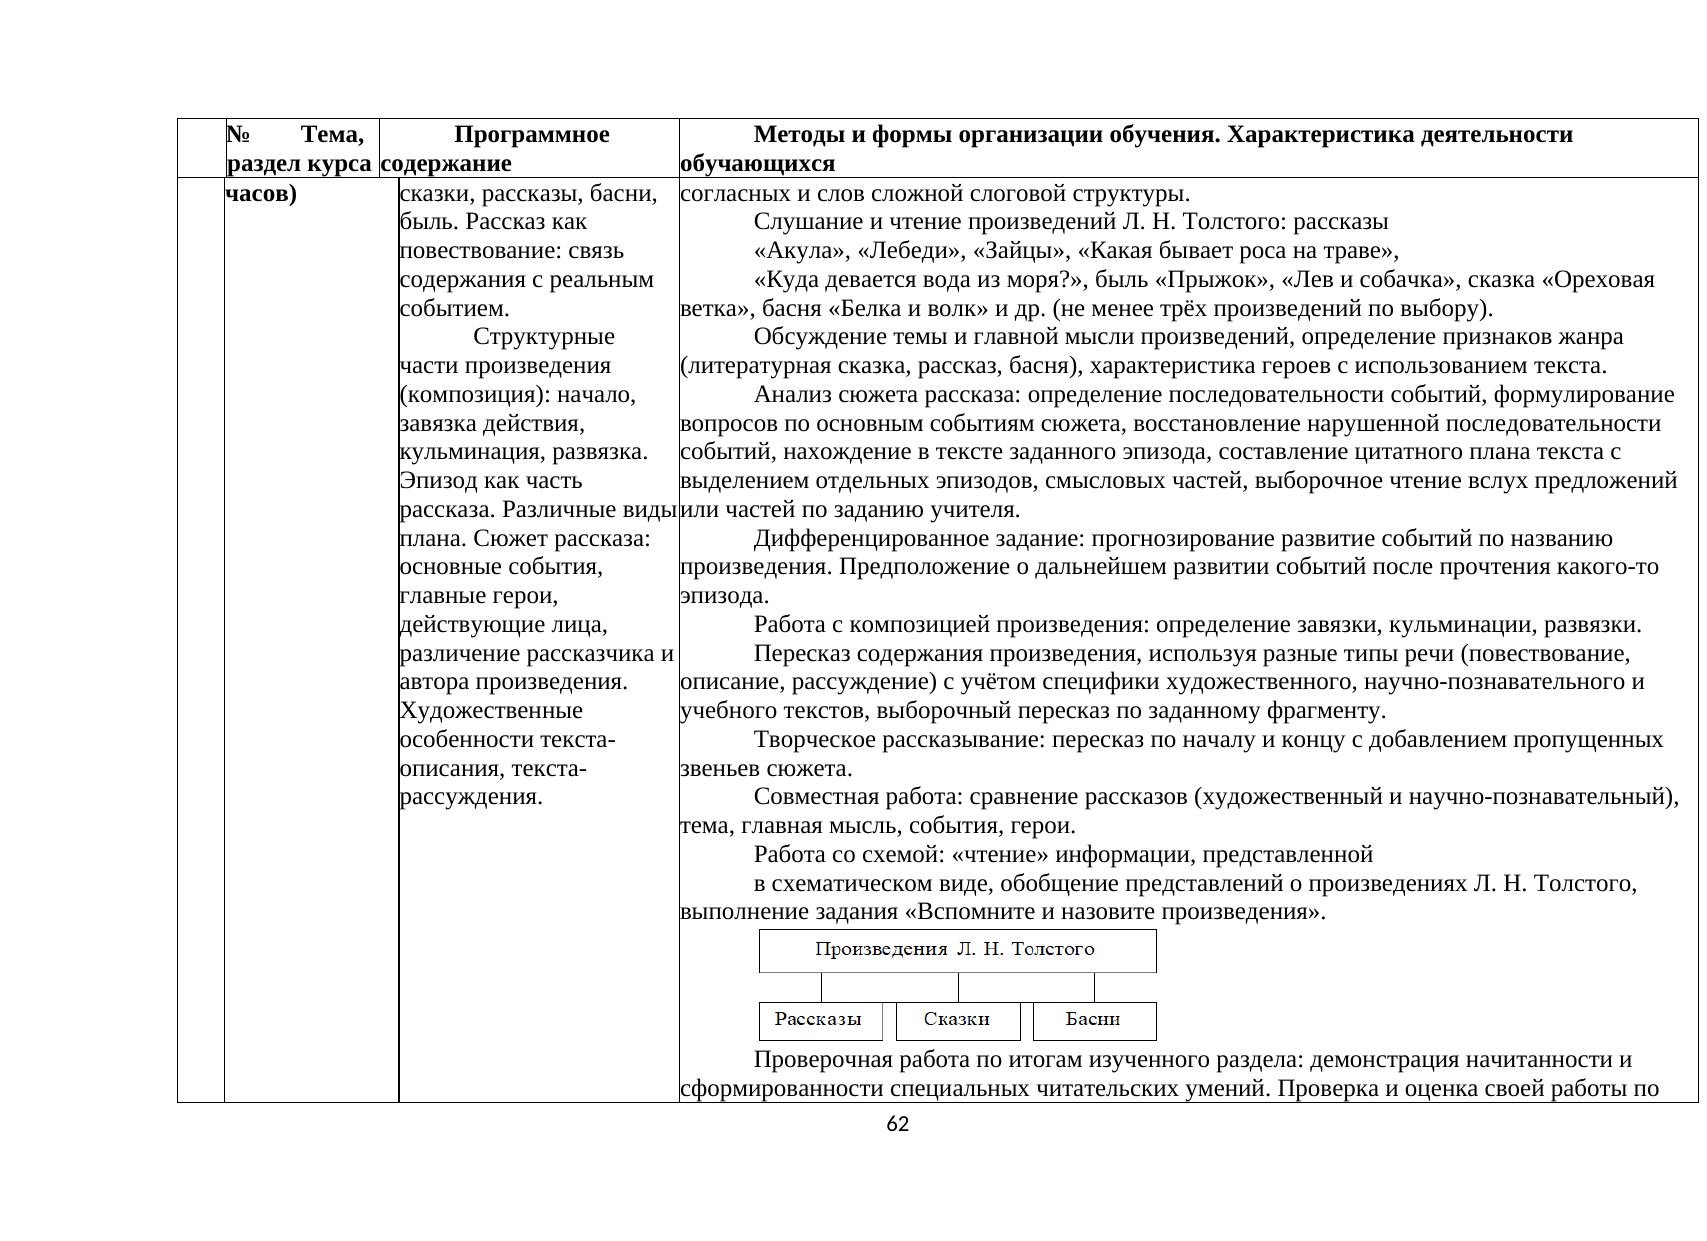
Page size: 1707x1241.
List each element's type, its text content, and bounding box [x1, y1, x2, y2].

table_cell Творчество Л. Н. Толстого (10 часов) [225, 178, 398, 1102]
table_header Тема, раздел курса [227, 119, 379, 177]
table_header № [178, 119, 226, 177]
picture [753, 925, 1162, 1045]
table_header Программное содержание [380, 119, 679, 177]
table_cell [400, 178, 679, 1102]
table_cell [680, 178, 1698, 1102]
table_cell 6 [178, 178, 224, 1102]
table_header Методы и формы организации обучения. Характеристика деятельности обучающихся [680, 119, 1698, 177]
